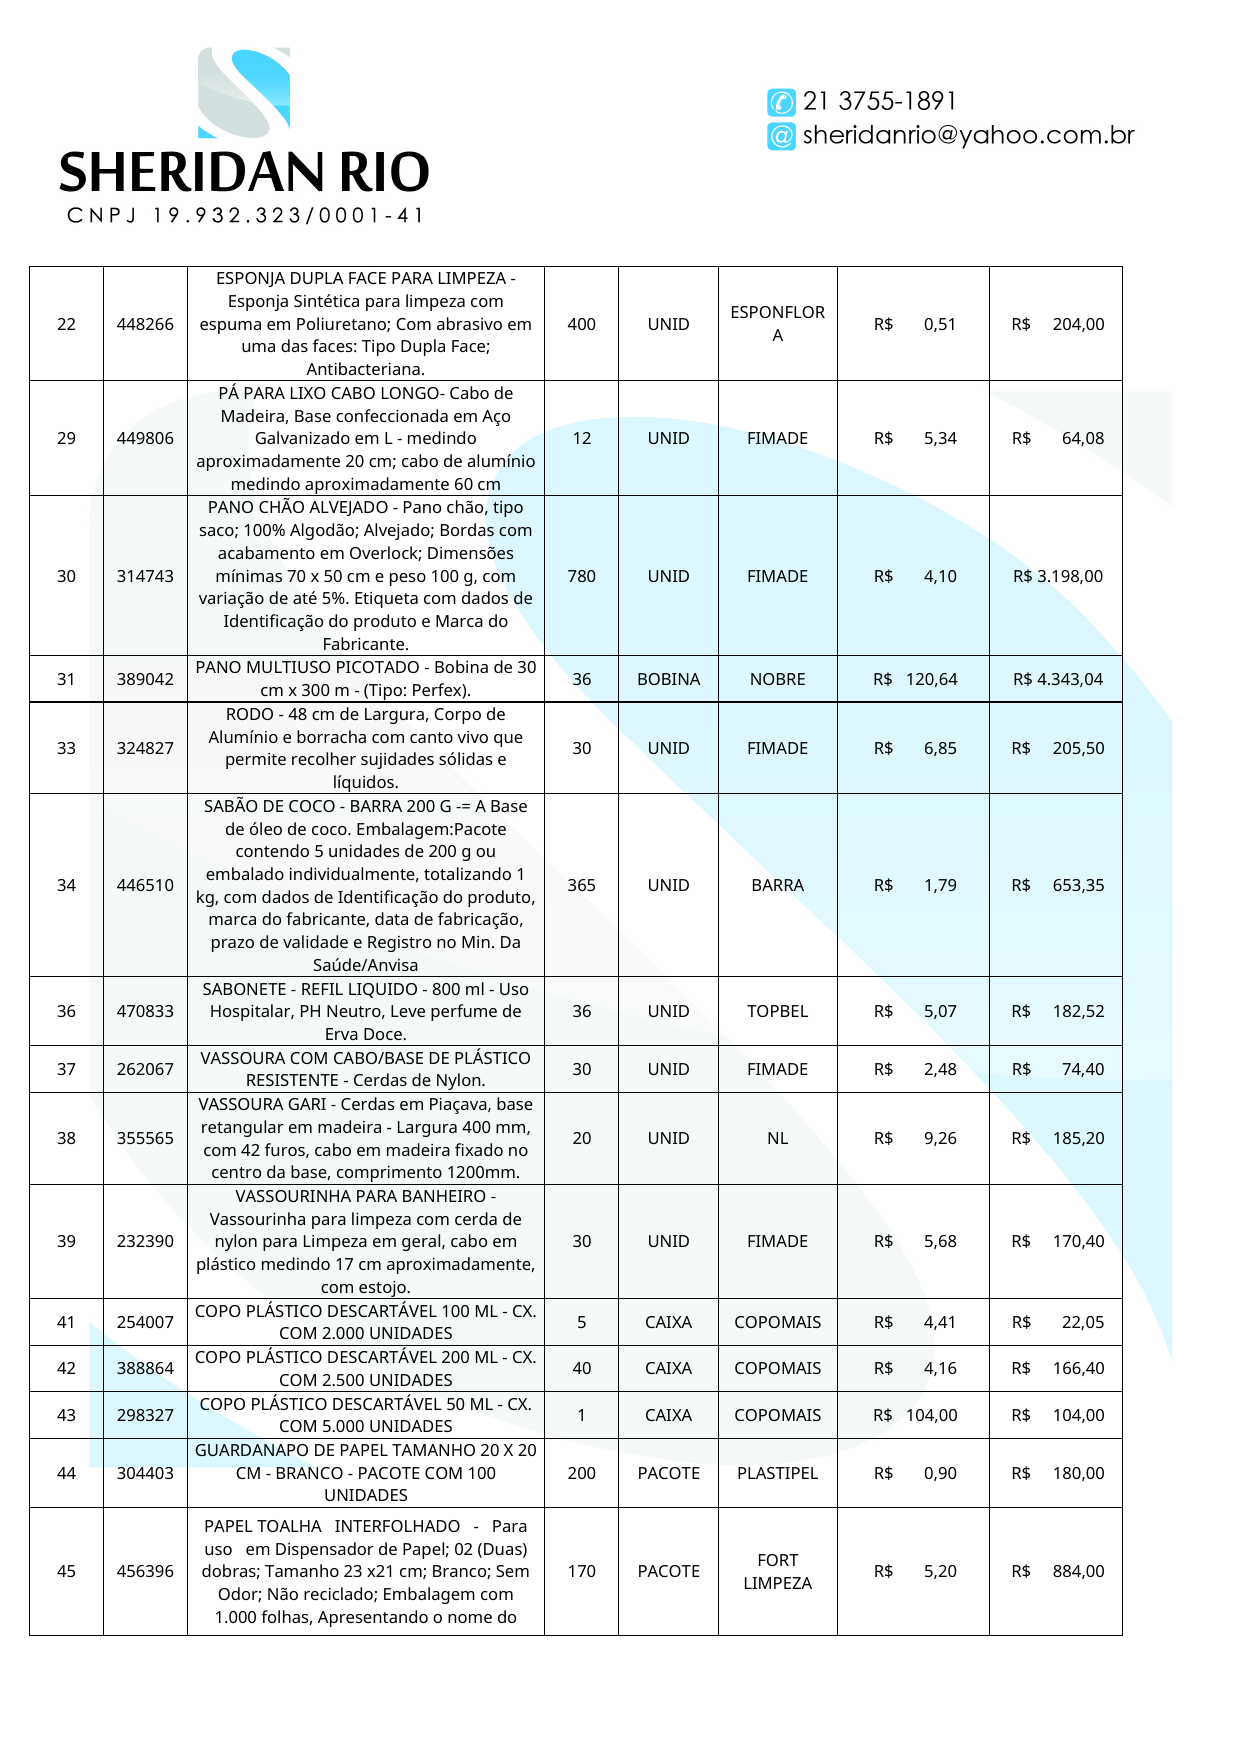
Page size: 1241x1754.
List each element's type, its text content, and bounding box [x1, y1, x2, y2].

table_cell FIMADE [719, 1185, 837, 1298]
table_cell UNID [619, 267, 718, 380]
table_cell CAIXA [619, 1299, 718, 1344]
table_cell 38 [30, 1093, 103, 1183]
table_cell BARRA [719, 794, 837, 976]
table_cell 30 [30, 496, 103, 655]
table_cell UNID [619, 703, 718, 793]
table_cell R$ 2,48 [838, 1046, 989, 1092]
table_cell R$ 4,16 [838, 1346, 989, 1391]
table_cell NOBRE [719, 656, 837, 701]
table_cell VASSOURA GARI - Cerdas em Piaçava, base retangular em madeira - Largura 400 mm, com 42 furos, cabo em madeira fixado no centro da base, comprimento 1200mm. [188, 1093, 544, 1183]
table_cell R$ 185,20 [990, 1093, 1122, 1183]
table_cell COPO PLÁSTICO DESCARTÁVEL 100 ML - CX. COM 2.000 UNIDADES [188, 1299, 544, 1344]
table_cell GUARDANAPO DE PAPEL TAMANHO 20 X 20 CM - BRANCO - PACOTE COM 100 UNIDADES [188, 1439, 544, 1507]
table_cell TOPBEL [719, 977, 837, 1045]
table_cell 30 [545, 703, 618, 793]
table_cell COPOMAIS [719, 1346, 837, 1391]
table_cell R$ 4,41 [838, 1299, 989, 1344]
table_cell 29 [30, 381, 103, 495]
table_cell 31 [30, 656, 103, 701]
table_cell 37 [30, 1046, 103, 1092]
table_cell PANO MULTIUSO PICOTADO - Bobina de 30 cm x 300 m - (Tipo: Perfex). [188, 656, 544, 701]
table_cell SABÃO DE COCO - BARRA 200 G -= A Base de óleo de coco. Embalagem:Pacote contendo 5 unidades de 200 g ou embalado individualmente, totalizando 1 kg, com dados de Identificação do produto, marca do fabricante, data de fabricação, prazo de validade e Registro no Min. Da Saúde/Anvisa [188, 794, 544, 976]
table_cell R$ 166,40 [990, 1346, 1122, 1391]
table_cell R$ 6,85 [838, 703, 989, 793]
table_cell BOBINA [619, 656, 718, 701]
table_cell UNID [619, 977, 718, 1045]
table_cell RODO - 48 cm de Largura, Corpo de Alumínio e borracha com canto vivo que permite recolher sujidades sólidas e líquidos. [188, 703, 544, 793]
table_cell 5 [545, 1299, 618, 1344]
table_cell R$ 5,07 [838, 977, 989, 1045]
table_cell R$ 170,40 [990, 1185, 1122, 1298]
table_cell 20 [545, 1093, 618, 1183]
table_cell R$ 4,10 [838, 496, 989, 655]
table_cell 400 [545, 267, 618, 380]
table_cell COPO PLÁSTICO DESCARTÁVEL 50 ML - CX. COM 5.000 UNIDADES [188, 1392, 544, 1437]
table_cell 42 [30, 1346, 103, 1391]
table_cell 170 [545, 1508, 618, 1635]
table_cell 34 [30, 794, 103, 976]
table_cell R$ 1,79 [838, 794, 989, 976]
table_cell PANO CHÃO ALVEJADO - Pano chão, tipo saco; 100% Algodão; Alvejado; Bordas com acabamento em Overlock; Dimensões mínimas 70 x 50 cm e peso 100 g, com variação de até 5%. Etiqueta com dados de Identificação do produto e Marca do Fabricante. [188, 496, 544, 655]
table_cell 298327 [104, 1392, 187, 1437]
table_cell COPOMAIS [719, 1299, 837, 1344]
table_cell 324827 [104, 703, 187, 793]
table_cell R$ 64,08 [990, 381, 1122, 495]
table_cell 33 [30, 703, 103, 793]
table_cell 365 [545, 794, 618, 976]
table_cell ESPONFLORA [719, 267, 837, 380]
table_cell VASSOURA COM CABO/BASE DE PLÁSTICO RESISTENTE - Cerdas de Nylon. [188, 1046, 544, 1092]
table_cell 780 [545, 496, 618, 655]
table_cell R$ 104,00 [990, 1392, 1122, 1437]
table_cell VASSOURINHA PARA BANHEIRO - Vassourinha para limpeza com cerda de nylon para Limpeza em geral, cabo em plástico medindo 17 cm aproximadamente, com estojo. [188, 1185, 544, 1298]
table_cell R$ 9,26 [838, 1093, 989, 1183]
table_cell PACOTE [619, 1439, 718, 1507]
table_cell UNID [619, 1185, 718, 1298]
table_cell R$ 180,00 [990, 1439, 1122, 1507]
table_cell 304403 [104, 1439, 187, 1507]
table_cell 36 [545, 656, 618, 701]
table_cell R$ 104,00 [838, 1392, 989, 1437]
table_cell 36 [545, 977, 618, 1045]
table_cell 44 [30, 1439, 103, 1507]
table_cell 232390 [104, 1185, 187, 1298]
table_cell COPO PLÁSTICO DESCARTÁVEL 200 ML - CX. COM 2.500 UNIDADES [188, 1346, 544, 1391]
table_cell ESPONJA DUPLA FACE PARA LIMPEZA - Esponja Sintética para limpeza com espuma em Poliuretano; Com abrasivo em uma das faces: Tipo Dupla Face; Antibacteriana. [188, 267, 544, 380]
table_cell PÁ PARA LIXO CABO LONGO- Cabo de Madeira, Base confeccionada em Aço Galvanizado em L - medindo aproximadamente 20 cm; cabo de alumínio medindo aproximadamente 60 cm [188, 381, 544, 495]
table_cell UNID [619, 1093, 718, 1183]
table_cell R$ 5,20 [838, 1508, 989, 1635]
table_cell 388864 [104, 1346, 187, 1391]
picture [6, 0, 1241, 1643]
table_cell R$ 205,50 [990, 703, 1122, 793]
table_cell 448266 [104, 267, 187, 380]
table_cell R$ 4.343,04 [990, 656, 1122, 701]
table_cell 449806 [104, 381, 187, 495]
table_cell 200 [545, 1439, 618, 1507]
table_cell 355565 [104, 1093, 187, 1183]
table_cell FIMADE [719, 703, 837, 793]
table_cell FIMADE [719, 496, 837, 655]
table_cell CAIXA [619, 1392, 718, 1437]
table_cell 22 [30, 267, 103, 380]
table_cell R$ 884,00 [990, 1508, 1122, 1635]
table_cell 254007 [104, 1299, 187, 1344]
table_cell COPOMAIS [719, 1392, 837, 1437]
table_cell R$ 5,68 [838, 1185, 989, 1298]
table_cell CAIXA [619, 1346, 718, 1391]
table_cell 30 [545, 1185, 618, 1298]
table_cell R$ 0,90 [838, 1439, 989, 1507]
table_cell R$ 5,34 [838, 381, 989, 495]
table_cell 43 [30, 1392, 103, 1437]
table_cell FIMADE [719, 1046, 837, 1092]
table_cell PLASTIPEL [719, 1439, 837, 1507]
table_cell 41 [30, 1299, 103, 1344]
table_cell 446510 [104, 794, 187, 976]
table_cell 470833 [104, 977, 187, 1045]
table_cell R$ 74,40 [990, 1046, 1122, 1092]
table_cell NL [719, 1093, 837, 1183]
table_cell 40 [545, 1346, 618, 1391]
table_cell R$ 120,64 [838, 656, 989, 701]
table_cell 1 [545, 1392, 618, 1437]
table_cell R$ 3.198,00 [990, 496, 1122, 655]
table_cell 389042 [104, 656, 187, 701]
table_cell 30 [545, 1046, 618, 1092]
table_cell 45 [30, 1508, 103, 1635]
table_cell 39 [30, 1185, 103, 1298]
table_cell 12 [545, 381, 618, 495]
table_cell R$ 0,51 [838, 267, 989, 380]
table_cell R$ 653,35 [990, 794, 1122, 976]
table_cell R$ 22,05 [990, 1299, 1122, 1344]
table_cell 36 [30, 977, 103, 1045]
table_cell UNID [619, 381, 718, 495]
table_cell UNID [619, 496, 718, 655]
table_cell UNID [619, 794, 718, 976]
table_cell FORT LIMPEZA [719, 1508, 837, 1635]
table_cell FIMADE [719, 381, 837, 495]
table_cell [188, 1508, 544, 1635]
table_cell 262067 [104, 1046, 187, 1092]
table_cell 456396 [104, 1508, 187, 1635]
table_cell PACOTE [619, 1508, 718, 1635]
table_cell SABONETE - REFIL LIQUIDO - 800 ml - Uso Hospitalar, PH Neutro, Leve perfume de Erva Doce. [188, 977, 544, 1045]
table_cell R$ 204,00 [990, 267, 1122, 380]
table_cell R$ 182,52 [990, 977, 1122, 1045]
table_cell UNID [619, 1046, 718, 1092]
table_cell 314743 [104, 496, 187, 655]
